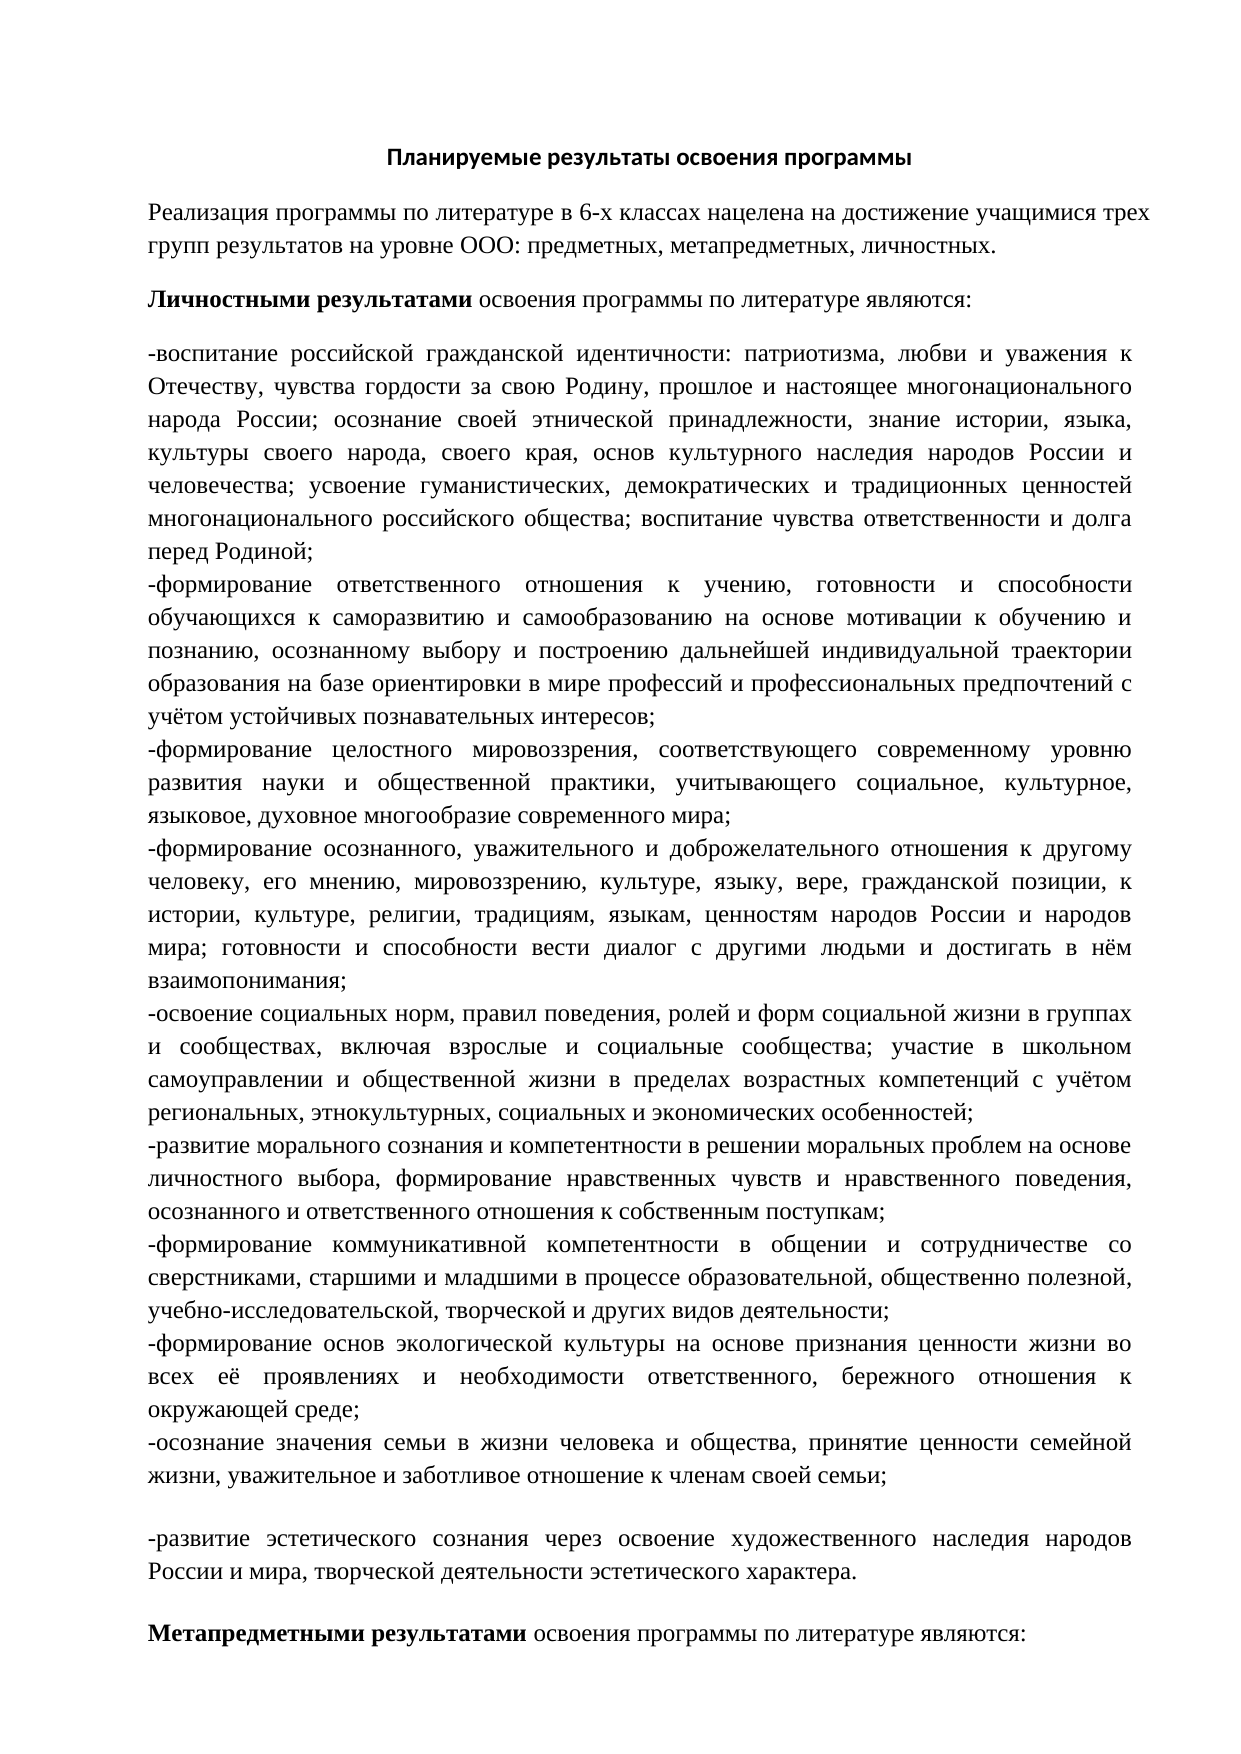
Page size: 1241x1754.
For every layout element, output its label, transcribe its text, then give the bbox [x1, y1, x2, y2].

text -воспитание российской гражданской идентичности: патриотизма, любви и уважения к Отечеству, чувства гордости за свою Родину, прошлое и настоящее многонационального народа России; осознание своей этнической принадлежности, знание истории, языка, культуры своего народа, своего края, основ культурного наследия народов России и человечества; усвоение гуманистических, демократических и традиционных ценностей многонационального российского общества; воспитание чувства ответственности и долга перед Родиной; [148, 338, 1133, 565]
text Личностными результатами освоения программы по литературе являются: [148, 284, 1152, 313]
text Метапредметными результатами освоения программы по литературе являются: [148, 1618, 1152, 1647]
text -формирование ответственного отношения к учению, готовности и способности обучающихся к саморазвитию и самообразованию на основе мотивации к обучению и познанию, осознанному выбору и построению дальнейшей индивидуальной траектории образования на базе ориентировки в мире профессий и профессиональных предпочтений с учётом устойчивых познавательных интересов; [148, 569, 1133, 730]
text -формирование коммуникативной компетентности в общении и сотрудничестве со сверстниками, старшими и младшими в процессе образовательной, общественно полезной, учебно-исследовательской, творческой и других видов деятельности; [148, 1229, 1133, 1324]
text -формирование осознанного, уважительного и доброжелательного отношения к другому человеку, его мнению, мировоззрению, культуре, языку, вере, гражданской позиции, к истории, культуре, религии, традициям, языкам, ценностям народов России и народов мира; готовности и способности вести диалог с другими людьми и достигать в нём взаимопонимания; [148, 833, 1133, 994]
text -освоение социальных норм, правил поведения, ролей и форм социальной жизни в группах и сообществах, включая взрослые и социальные сообщества; участие в школьном самоуправлении и общественной жизни в пределах возрастных компетенций с учётом региональных, этнокультурных, социальных и экономических особенностей; [148, 998, 1133, 1126]
text -осознание значения семьи в жизни человека и общества, принятие ценности семейной жизни, уважительное и заботливое отношение к членам своей семьи; [148, 1427, 1133, 1489]
text -развитие морального сознания и компетентности в решении моральных проблем на основе личностного выбора, формирование нравственных чувств и нравственного поведения, осознанного и ответственного отношения к собственным поступкам; [148, 1130, 1133, 1225]
text -формирование основ экологической культуры на основе признания ценности жизни во всех её проявлениях и необходимости ответственного, бережного отношения к окружающей среде; [148, 1328, 1133, 1423]
text Планируемые результаты освоения программы [148, 141, 1152, 172]
text -формирование целостного мировоззрения, соответствующего современному уровню развития науки и общественной практики, учитывающего социальное, культурное, языковое, духовное многообразие современного мира; [148, 734, 1133, 829]
text -развитие эстетического сознания через освоение художественного наследия народов России и мира, творческой деятельности эстетического характера. [148, 1523, 1133, 1584]
text Реализация программы по литературе в 6-х классах нацелена на достижение учащимися трех групп результатов на уровне ООО: предметных, метапредметных, личностных. [148, 197, 1152, 259]
